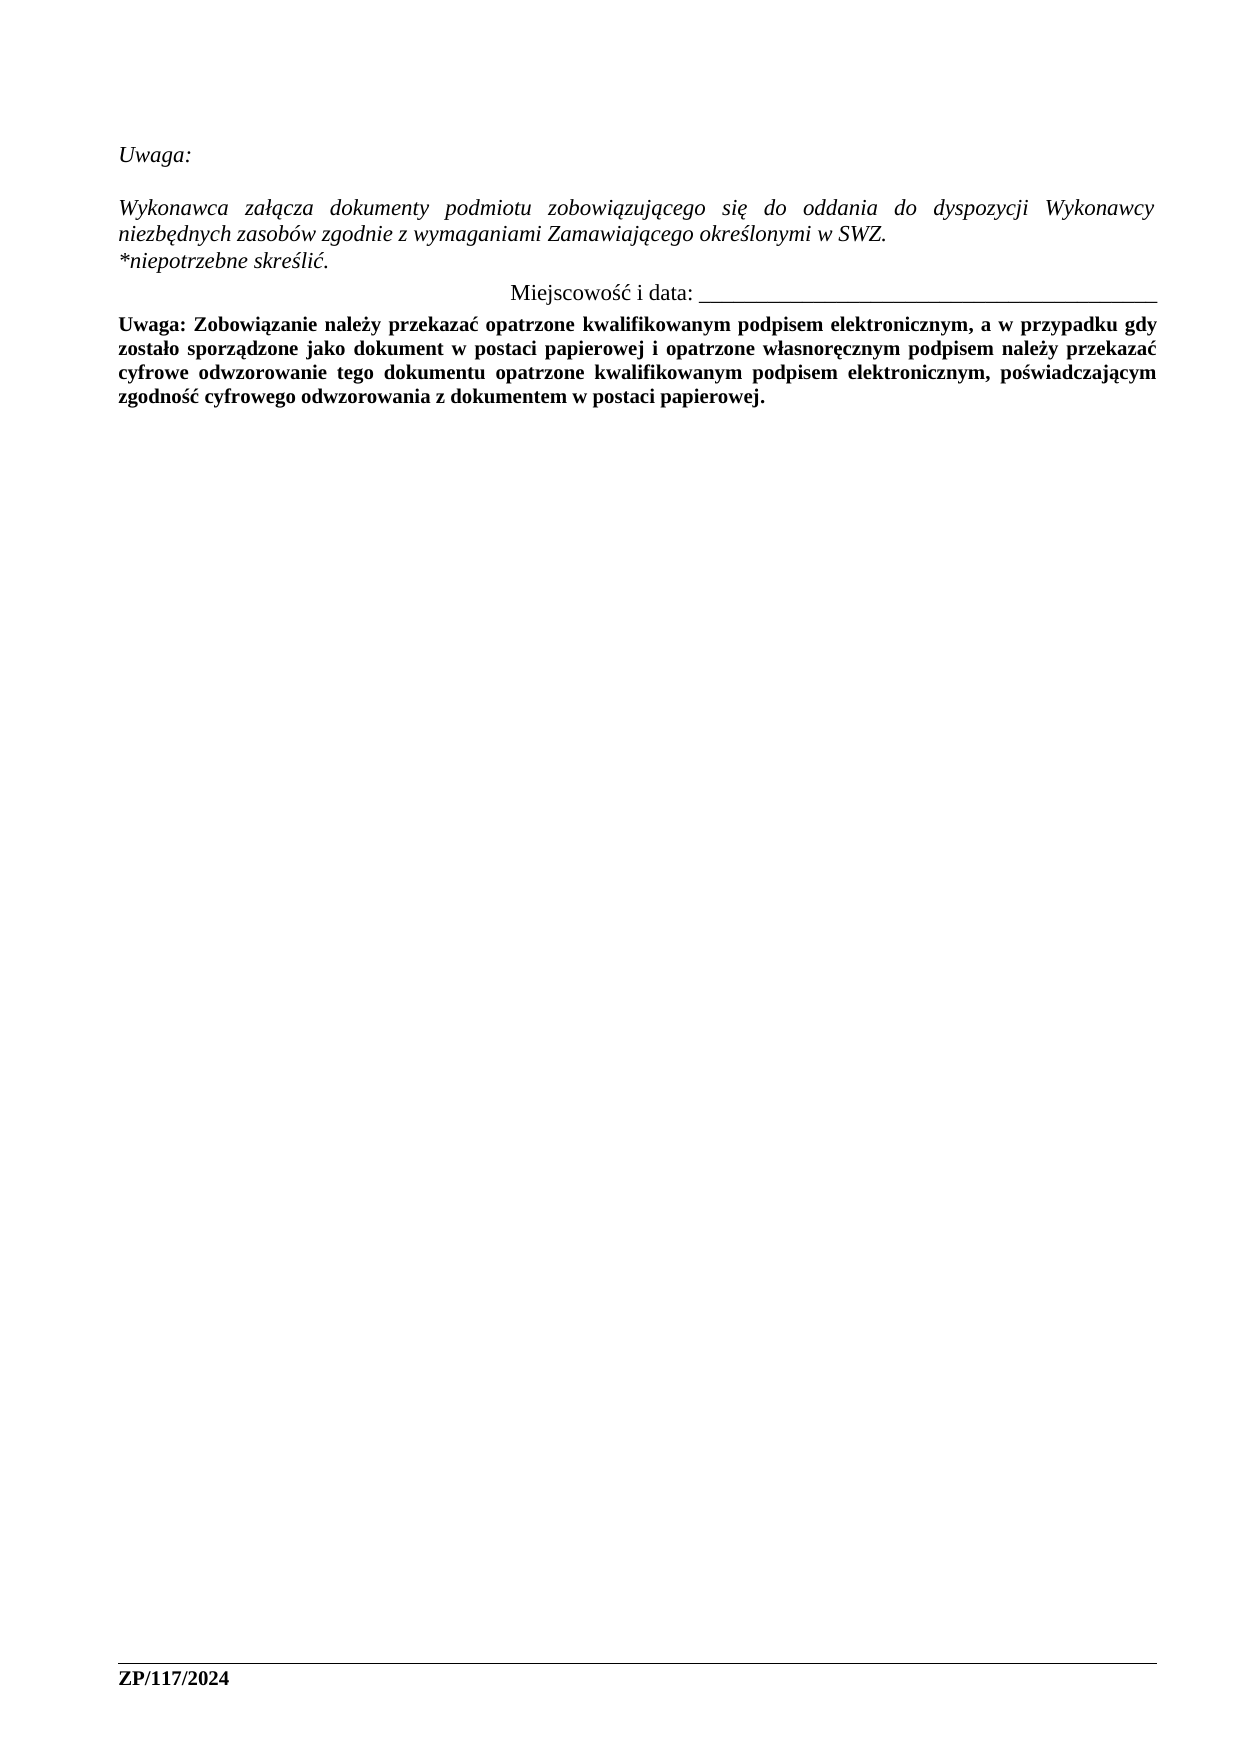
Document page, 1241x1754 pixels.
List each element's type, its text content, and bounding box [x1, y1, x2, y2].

text *niepotrzebne skreślić. [118, 247, 1157, 273]
text Miejscowość i data: ________________________________________ [176, 279, 1157, 306]
text Wykonawca załącza dokumenty podmiotu zobowiązującego się do oddania do dyspozycji Wykonawcy niezbędnych zasobów zgodnie z wymaganiami Zamawiającego określonymi w SWZ. [118, 194, 1157, 247]
text Uwaga: [118, 141, 1166, 168]
text Uwaga: Zobowiązanie należy przekazać opatrzone kwalifikowanym podpisem elektronicznym, a w przypadku gdy zostało sporządzone jako dokument w postaci papierowej i opatrzone własnoręcznym podpisem należy przekazać cyfrowe odwzorowanie tego dokumentu opatrzone kwalifikowanym podpisem elektronicznym, poświadczającym zgodność cyfrowego odwzorowania z dokumentem w postaci papierowej. [118, 312, 1157, 408]
